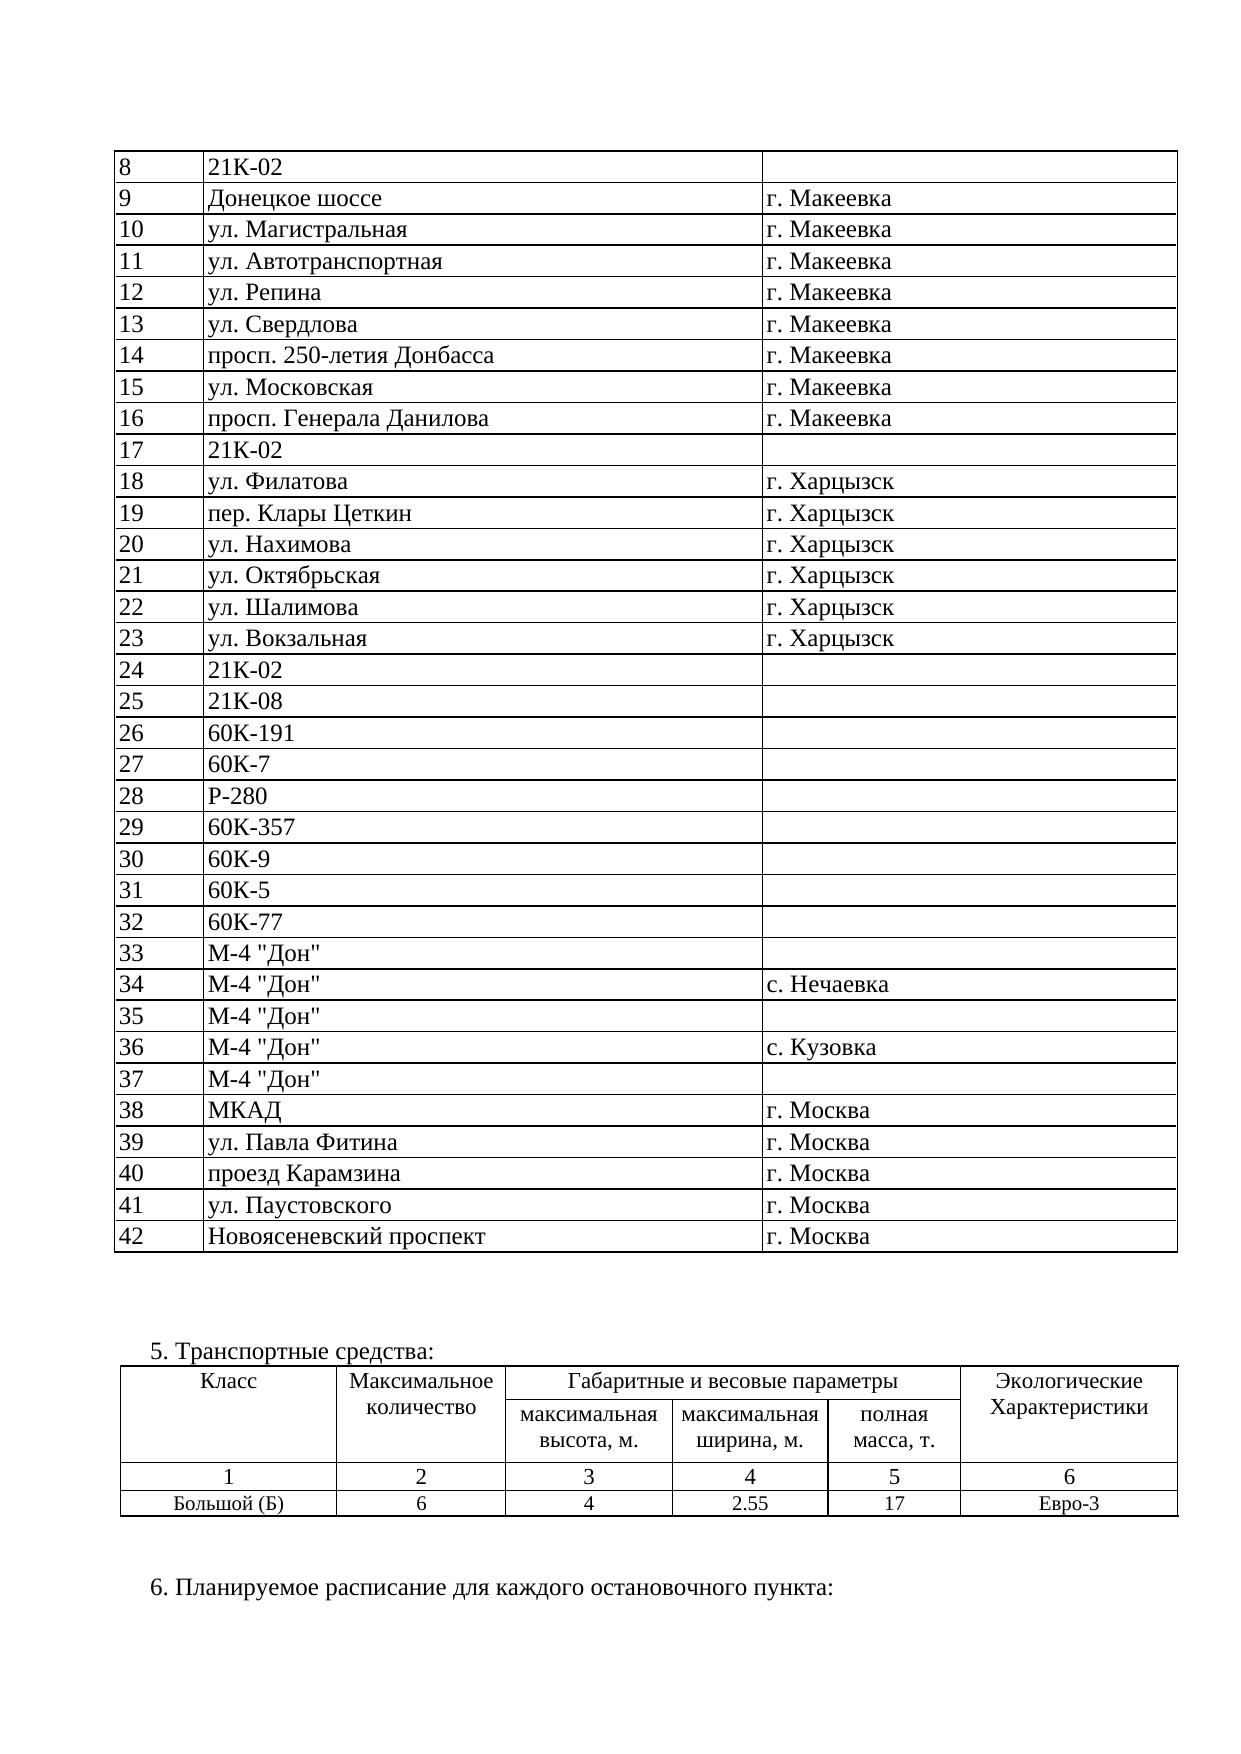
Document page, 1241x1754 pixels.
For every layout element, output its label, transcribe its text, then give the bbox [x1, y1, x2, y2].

table_cell г. Харцызск [763, 496, 1177, 527]
table_cell с. Нечаевка [763, 968, 1177, 999]
table_cell 2 [337, 1463, 505, 1490]
table_header Экологические Характеристики [961, 1367, 1177, 1462]
table_cell проезд Карамзина [204, 1158, 762, 1188]
table_cell [763, 685, 1177, 716]
table_cell 40 [115, 1158, 203, 1188]
table_cell [763, 999, 1177, 1031]
table_cell МКАД [204, 1095, 762, 1125]
table_header Максимальное количество [337, 1367, 505, 1462]
table_cell ул. Репина [204, 277, 762, 307]
table_cell максимальная ширина, м. [673, 1400, 827, 1462]
table_cell 16 [115, 403, 203, 433]
table_cell ул. Октябрьская [204, 561, 762, 590]
table_cell 17 [115, 434, 203, 464]
table_cell г. Макеевка [763, 276, 1177, 307]
table_header Габаритные и весовые параметры [506, 1367, 960, 1398]
table_cell г. Макеевка [763, 402, 1177, 433]
table_cell 21К-02 [204, 152, 762, 181]
table_cell 18 [115, 466, 203, 496]
table_cell г. Харцызск [763, 622, 1177, 653]
table_cell 25 [115, 686, 203, 716]
table_cell ул. Паустовского [204, 1190, 762, 1219]
table_cell [763, 811, 1177, 842]
table_cell М-4 "Дон" [204, 970, 762, 999]
table_cell ул. Магистральная [204, 215, 762, 244]
table_cell Евро-3 [961, 1491, 1177, 1515]
table_cell 36 [115, 1032, 203, 1062]
table_cell 2.55 [673, 1491, 827, 1515]
table_cell 10 [115, 214, 203, 244]
table_cell М-4 "Дон" [204, 938, 762, 968]
table_cell 26 [115, 717, 203, 748]
table_cell г. Москва [763, 1094, 1177, 1125]
table_cell 4 [506, 1491, 672, 1515]
table_cell ул. Шалимова [204, 592, 762, 622]
table_cell Новоясеневский проспект [204, 1221, 762, 1251]
table_cell максимальная высота, м. [506, 1400, 672, 1462]
table_cell 19 [115, 497, 203, 527]
table_cell г. Макеевка [763, 307, 1177, 339]
table_cell 60К-357 [204, 812, 762, 842]
table_cell г. Харцызск [763, 528, 1177, 559]
table_cell [763, 748, 1177, 779]
table_cell 5 [829, 1463, 960, 1490]
table_cell ул. Филатова [204, 466, 762, 496]
table_header Класс [121, 1367, 336, 1462]
table_cell 31 [115, 875, 203, 905]
table_cell [763, 779, 1177, 811]
table_cell 37 [115, 1063, 203, 1094]
table_cell 24 [115, 654, 203, 685]
table_cell 20 [115, 529, 203, 559]
table_cell 29 [115, 812, 203, 842]
table_cell 12 [115, 277, 203, 307]
table_cell 28 [115, 780, 203, 811]
table_cell 35 [115, 1000, 203, 1031]
table_cell М-4 "Дон" [204, 1064, 762, 1094]
table_cell с. Кузовка [763, 1031, 1177, 1062]
table_cell ул. Вокзальная [204, 623, 762, 653]
table_cell просп. 250-летия Донбасса [204, 340, 762, 370]
table_cell г. Макеевка [763, 370, 1177, 402]
table_cell [763, 874, 1177, 905]
table_cell г. Макеевка [763, 181, 1177, 213]
table_cell 27 [115, 749, 203, 779]
table_cell 11 [115, 245, 203, 276]
table_cell г. Макеевка [763, 213, 1177, 244]
table_cell 30 [115, 843, 203, 873]
table_cell Донецкое шоссе [204, 183, 762, 213]
table_cell 13 [115, 308, 203, 339]
table_cell г. Москва [763, 1125, 1177, 1157]
table_cell г. Макеевка [763, 339, 1177, 370]
table_cell М-4 "Дон" [204, 1032, 762, 1062]
table_cell [763, 1062, 1177, 1094]
table_cell [763, 716, 1177, 748]
table_cell [763, 152, 1177, 181]
table_cell 34 [115, 969, 203, 999]
table_cell г. Харцызск [763, 590, 1177, 622]
table_cell 41 [115, 1189, 203, 1219]
table_cell 60К-9 [204, 844, 762, 873]
table_cell 6 [337, 1491, 505, 1515]
table_cell 14 [115, 340, 203, 370]
table_cell г. Москва [763, 1188, 1177, 1219]
table_cell 9 [115, 183, 203, 213]
table_cell 21 [115, 560, 203, 590]
table_cell 23 [115, 623, 203, 653]
table_cell 1 [121, 1463, 336, 1490]
table_cell 21К-08 [204, 686, 762, 716]
table_cell 60К-5 [204, 875, 762, 905]
table_cell Р-280 [204, 781, 762, 811]
table_cell 3 [506, 1463, 672, 1490]
table_cell г. Харцызск [763, 559, 1177, 590]
table_cell г. Москва [763, 1157, 1177, 1188]
table_cell 22 [115, 591, 203, 622]
table_cell 38 [115, 1095, 203, 1125]
table_cell [763, 905, 1177, 936]
table_cell 60К-7 [204, 749, 762, 779]
table_cell ул. Павла Фитина [204, 1127, 762, 1157]
table_cell г. Харцызск [763, 465, 1177, 496]
table_cell г. Москва [763, 1220, 1177, 1251]
table_cell 21К-02 [204, 435, 762, 464]
table_cell 39 [115, 1126, 203, 1157]
table_cell [763, 653, 1177, 685]
table_cell ул. Московская [204, 372, 762, 402]
table_cell М-4 "Дон" [204, 1001, 762, 1031]
table_cell 6 [961, 1463, 1177, 1490]
table_cell [763, 936, 1177, 968]
table_cell [763, 842, 1177, 873]
table_cell 4 [673, 1463, 827, 1490]
table_cell просп. Генерала Данилова [204, 403, 762, 433]
table_cell полная масса, т. [829, 1400, 960, 1462]
table_cell Большой (Б) [121, 1491, 336, 1515]
table_cell 17 [829, 1491, 960, 1515]
table_cell 21К-02 [204, 655, 762, 685]
table_cell 32 [115, 906, 203, 936]
table_cell 33 [115, 938, 203, 968]
table_cell [763, 433, 1177, 464]
table_cell ул. Свердлова [204, 309, 762, 339]
table_cell пер. Клары Цеткин [204, 498, 762, 527]
table_cell 8 [115, 152, 203, 181]
table_cell г. Макеевка [763, 244, 1177, 276]
table_cell ул. Нахимова [204, 529, 762, 559]
table_cell 42 [115, 1221, 203, 1251]
text 5. Транспортные средства: [150, 1336, 1090, 1365]
text 6. Планируемое расписание для каждого остановочного пункта: [150, 1572, 1090, 1601]
table_cell ул. Автотранспортная [204, 246, 762, 276]
table_cell 15 [115, 371, 203, 402]
table_cell 60К-77 [204, 907, 762, 936]
table_cell 60К-191 [204, 718, 762, 748]
